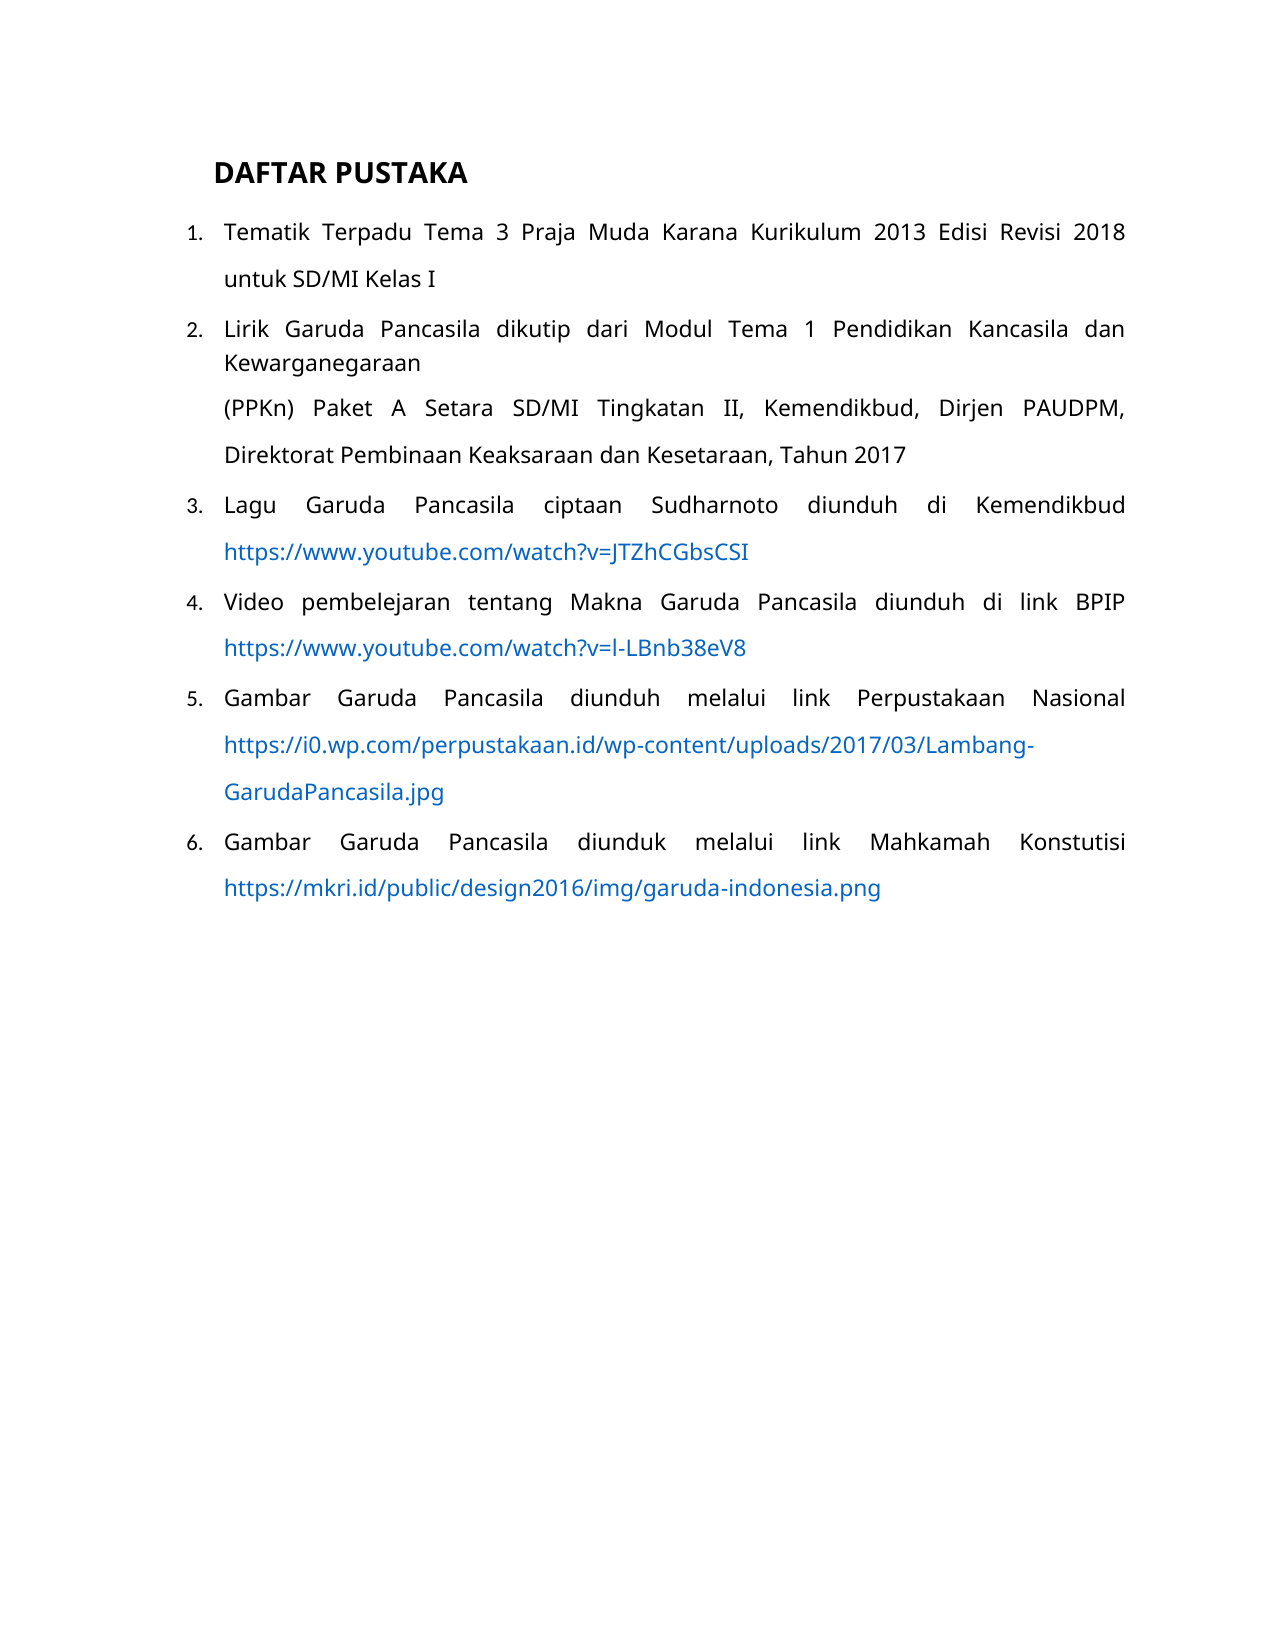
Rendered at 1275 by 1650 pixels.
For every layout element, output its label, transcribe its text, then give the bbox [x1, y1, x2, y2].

text (PPKn) Paket A Setara SD/MI Tingkatan II, Kemendikbud, Dirjen PAUDPM, Direktorat Pembinaan Keaksaraan dan Kesetaraan, Tahun 2017 [224, 392, 1127, 470]
list Tematik Terpadu Tema 3 Praja Muda Karana Kurikulum 2013 Edisi Revisi 2018 untuk SD/MI Kelas I [186, 216, 1127, 294]
list Video pembelejaran tentang Makna Garuda Pancasila diunduh di link BPIP https://www.youtube.com/watch?v=l-LBnb38eV8 [186, 586, 1127, 663]
list Gambar Garuda Pancasila diunduk melalui link Mahkamah Konstutisi https://mkri.id/public/design2016/img/garuda-indonesia.png [186, 826, 1127, 904]
list Lirik Garuda Pancasila dikutip dari Modul Tema 1 Pendidikan Kancasila dan Kewarganegaraan [186, 313, 1127, 378]
list Gambar Garuda Pancasila diunduh melalui link Perpustakaan Nasional https://i0.wp.com/perpustakaan.id/wp-content/uploads/2017/03/Lambang-GarudaPancasila.jpg [186, 682, 1127, 807]
subtitle DAFTAR PUSTAKA [213, 152, 1062, 192]
list Lagu Garuda Pancasila ciptaan Sudharnoto diunduh di Kemendikbud https://www.youtube.com/watch?v=JTZhCGbsCSI [186, 489, 1127, 567]
